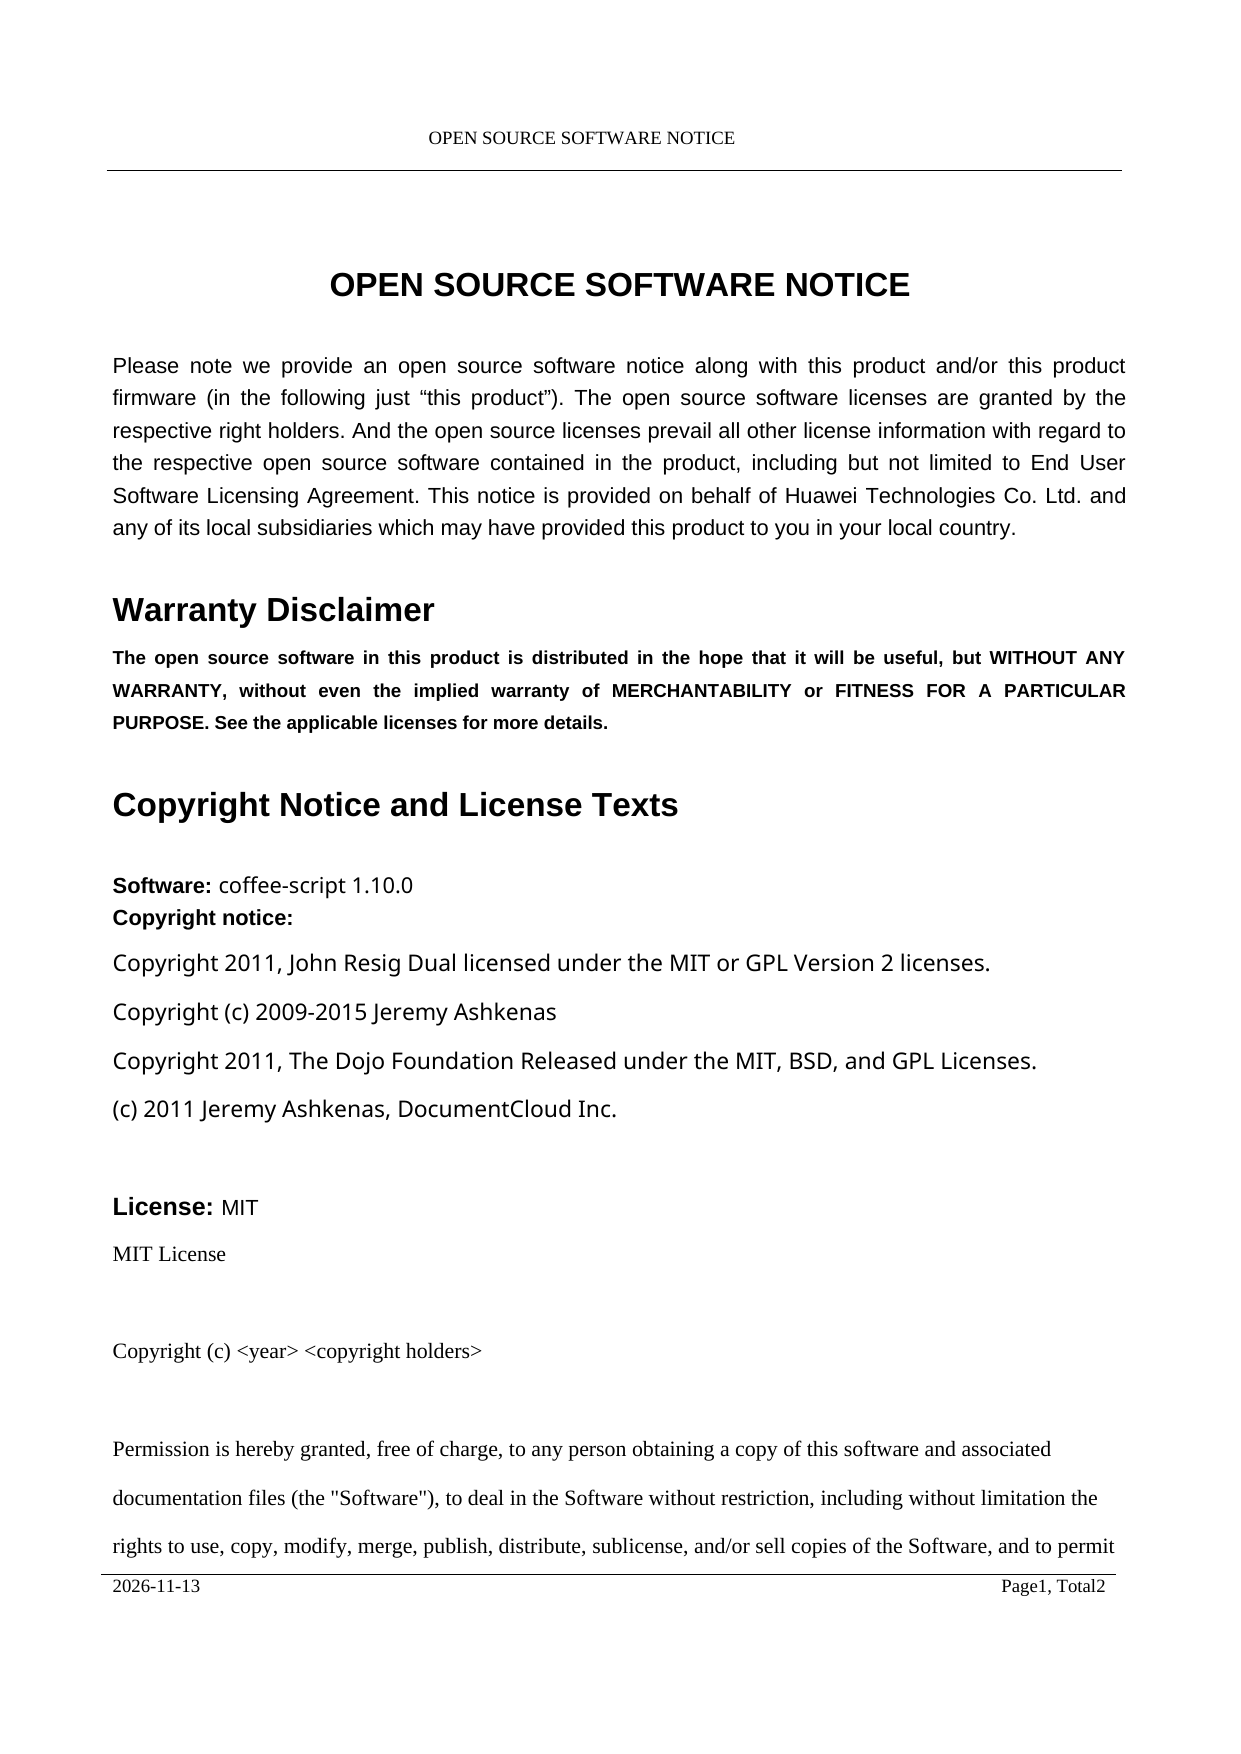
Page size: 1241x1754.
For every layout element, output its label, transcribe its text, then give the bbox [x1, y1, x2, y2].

text Copyright notice: [112, 901, 1128, 934]
text The open source software in this product is distributed in the hope that it will be useful, but WITHOUT ANY WARRANTY, without even the implied warranty of MERCHANTABILITY or FITNESS FOR A PARTICULAR PURPOSE. See the applicable licenses for more details. [112, 641, 1128, 739]
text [112, 1237, 1128, 1562]
text Please note we provide an open source software notice along with this product and/or this product firmware (in the following just “this product”). The open source software licenses are granted by the respective right holders. And the open source licenses prevail all other license information with regard to the respective open source software contained in the product, including but not limited to End User Software Licensing Agreement. This notice is provided on behalf of Huawei Technologies Co. Ltd. and any of its local subsidiaries which may have provided this product to you in your local country. [112, 349, 1128, 544]
text Copyright Notice and License Texts [112, 771, 1128, 836]
text Warranty Disclaimer [112, 576, 1128, 641]
text License: MIT [112, 1190, 1128, 1223]
text Copyright 2011, John Resig Dual licensed under the MIT or GPL Version 2 licenses. Copyright (c) 2009-2015 Jeremy Ashkenas Copyright 2011, The Dojo Foundation Released under the MIT, BSD, and GPL Licenses. (c) 2011 Jeremy Ashkenas, DocumentCloud Inc. [112, 947, 1128, 1174]
text OPEN SOURCE SOFTWARE NOTICE [112, 251, 1128, 316]
text Software: coffee-script 1.10.0 [112, 869, 1128, 901]
